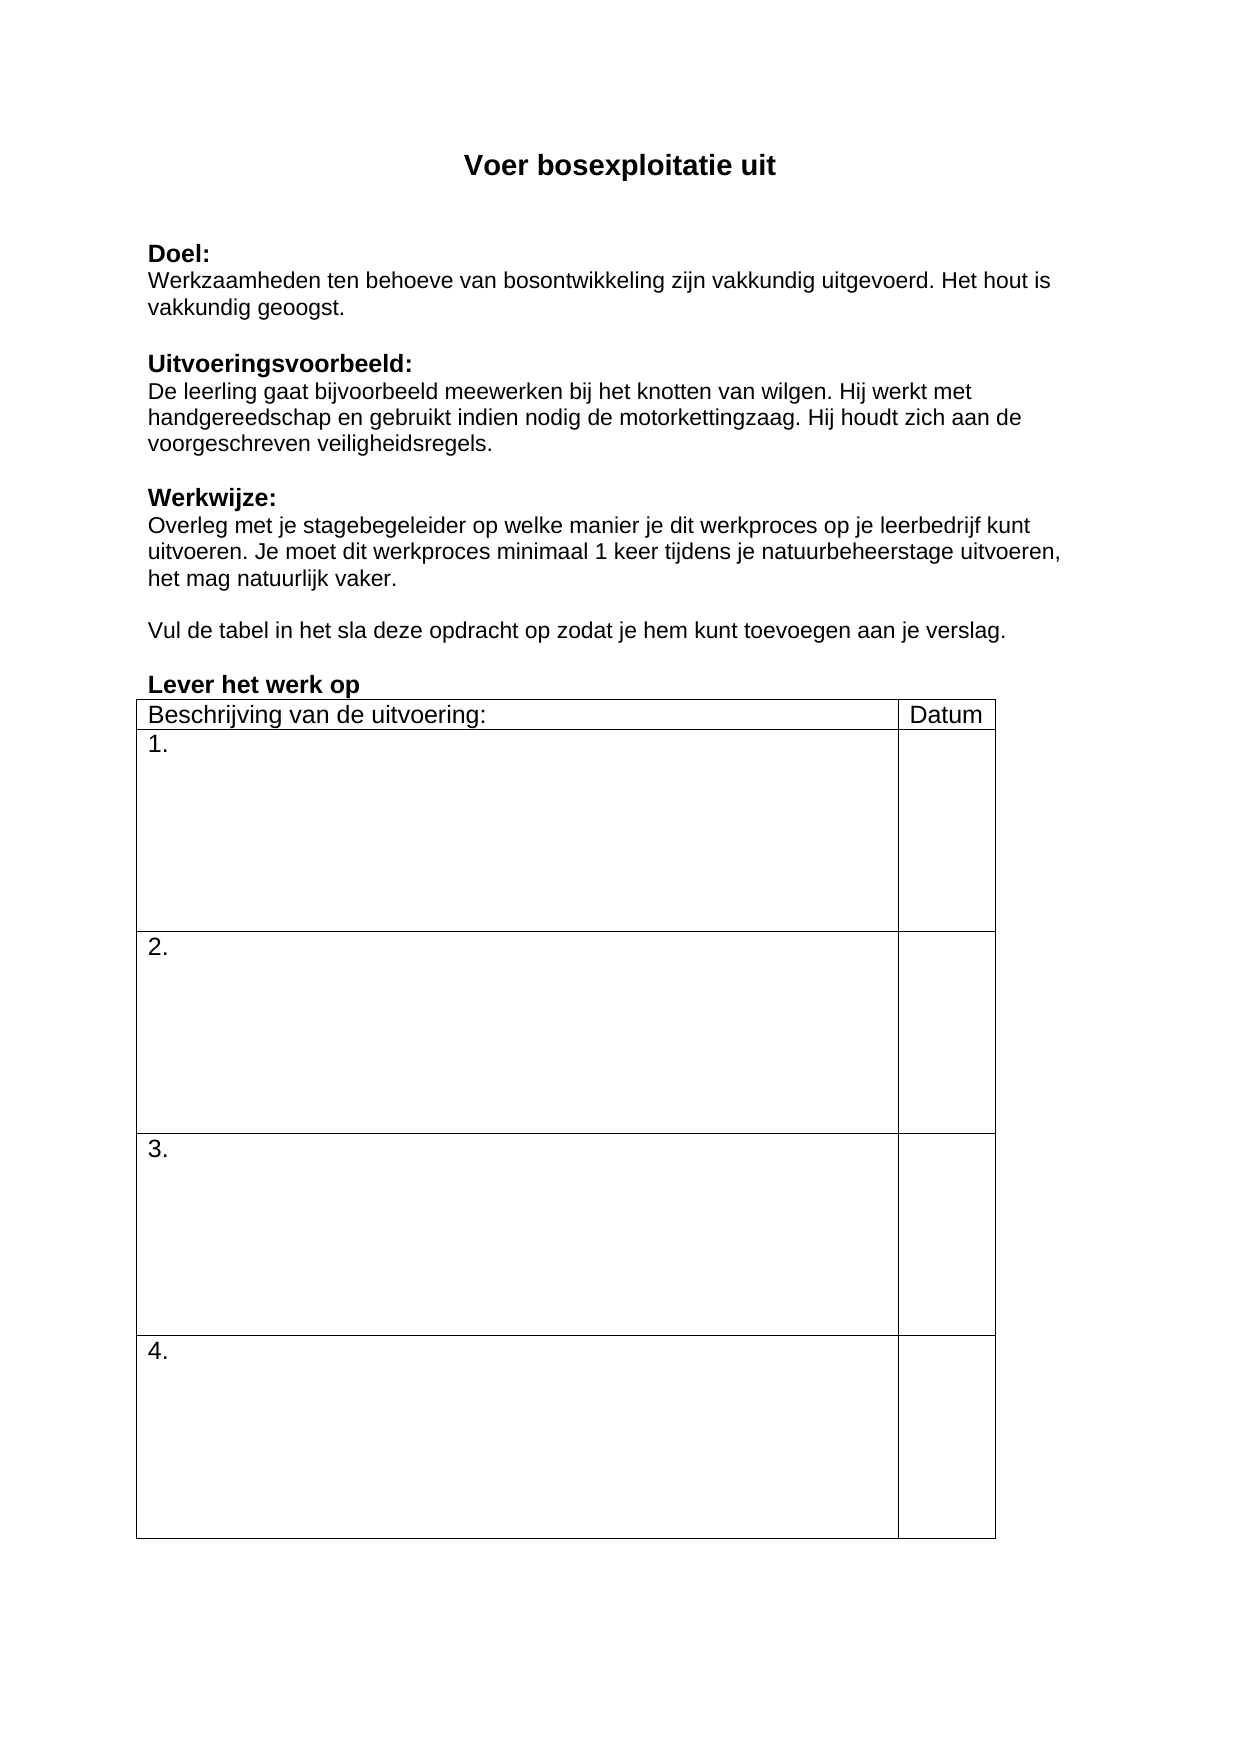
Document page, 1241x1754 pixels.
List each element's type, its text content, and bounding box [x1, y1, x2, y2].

text Vul de tabel in het sla deze opdracht op zodat je hem kunt toevoegen aan je verslag. [148, 617, 1093, 643]
table_cell 3. [137, 1134, 898, 1335]
table_cell [899, 1336, 995, 1538]
table_header Beschrijving van de uitvoering: [137, 700, 898, 728]
text Overleg met je stagebegeleider op welke manier je dit werkproces op je leerbedrijf kunt uitvoeren. Je moet dit werkproces minimaal 1 keer tijdens je natuurbeheerstage uitvoeren, het mag natuurlijk vaker. [148, 512, 1093, 591]
text Uitvoeringsvoorbeeld: [148, 349, 1093, 378]
table_cell [899, 730, 995, 931]
table_cell [899, 932, 995, 1133]
text Werkwijze: [148, 483, 1093, 512]
table_header Datum [899, 700, 995, 728]
table_cell 2. [137, 932, 898, 1133]
text Voer bosexploitatie uit [148, 148, 1093, 181]
table_cell [899, 1134, 995, 1335]
table_cell 4. [137, 1336, 898, 1538]
text De leerling gaat bijvoorbeeld meewerken bij het knotten van wilgen. Hij werkt met handgereedschap en gebruikt indien nodig de motorkettingzaag. Hij houdt zich aan de voorgeschreven veiligheidsregels. [148, 378, 1093, 457]
text Lever het werk op [148, 670, 1093, 699]
table_cell 1. [137, 730, 898, 931]
text Doel: [148, 239, 1093, 267]
text Werkzaamheden ten behoeve van bosontwikkeling zijn vakkundig uitgevoerd. Het hout is vakkundig geoogst. [148, 267, 1093, 320]
